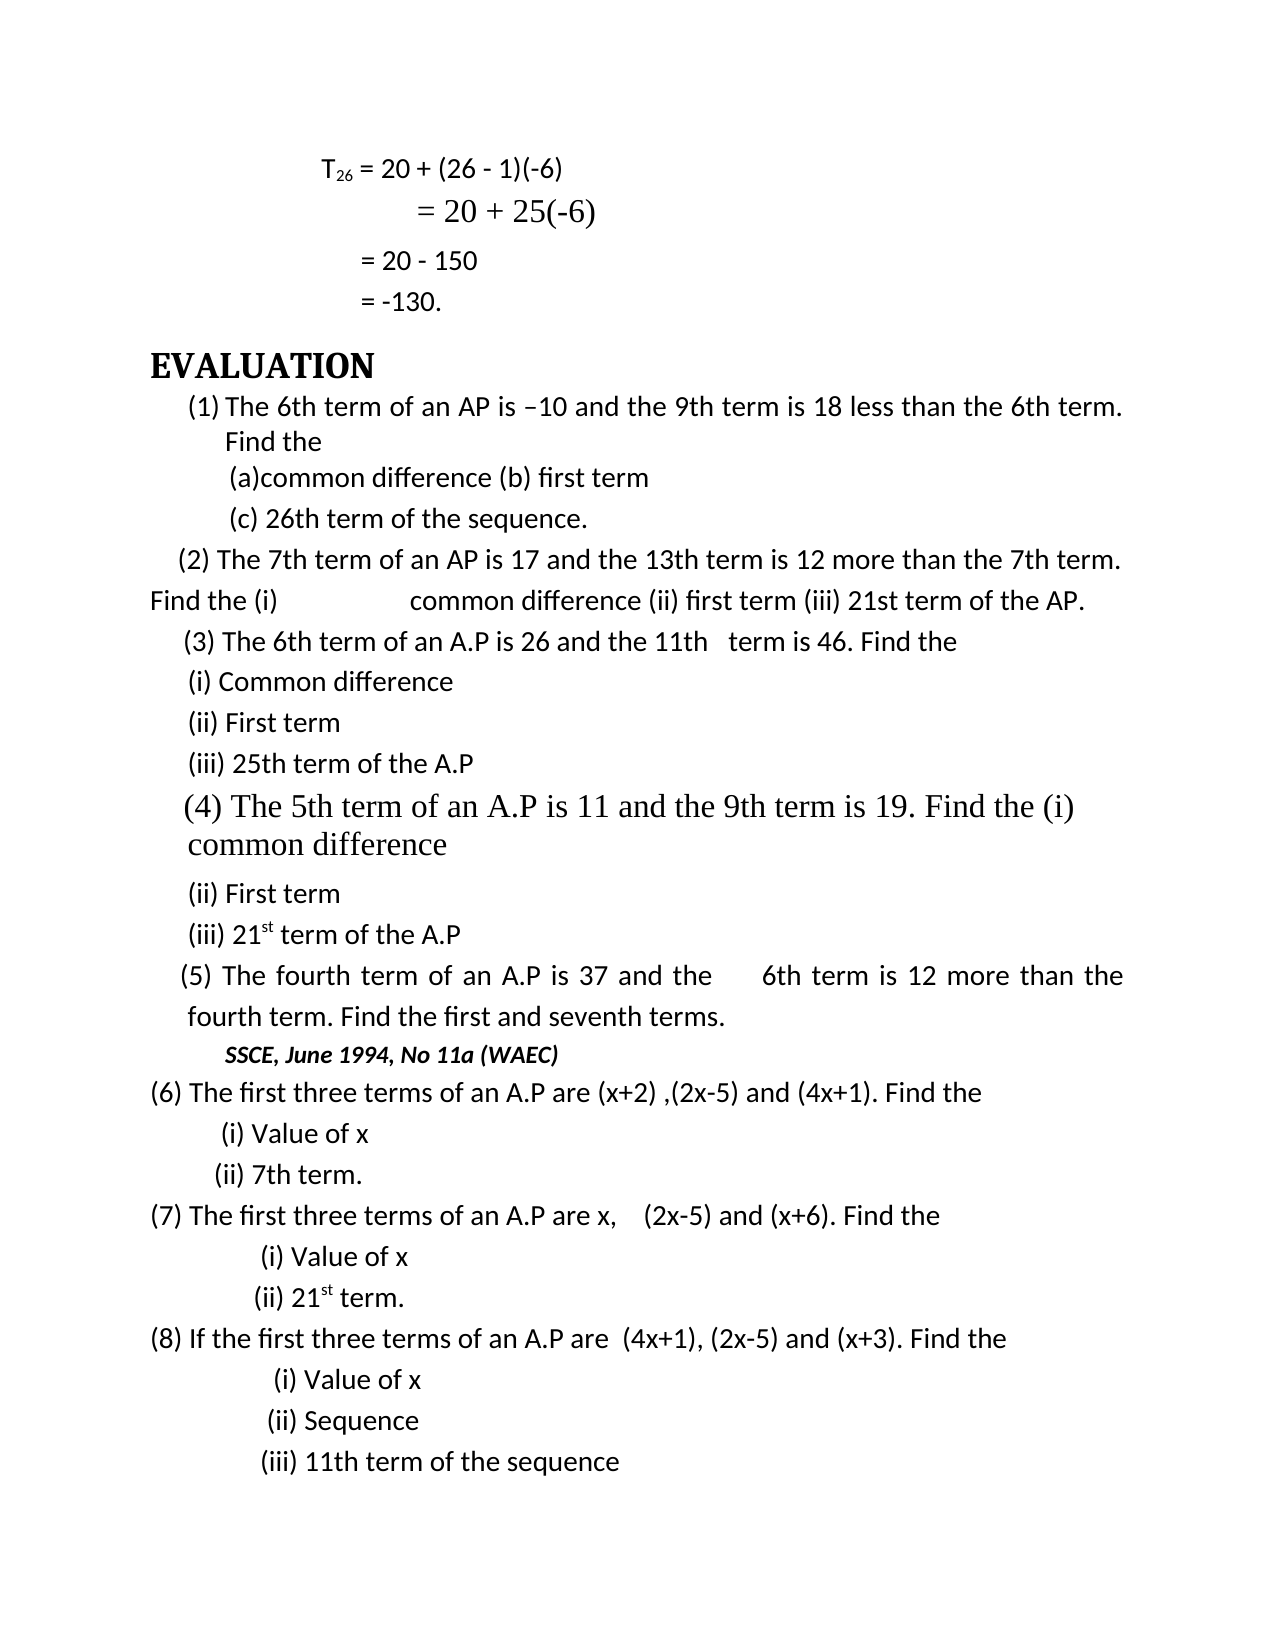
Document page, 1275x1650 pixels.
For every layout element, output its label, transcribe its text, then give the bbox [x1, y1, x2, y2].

text = -130. [150, 283, 1125, 318]
text (a)common difference (b) first term [156, 459, 1125, 494]
text (6) The first three terms of an A.P are (x+2) ,(2x-5) and (4x+1). Find the [150, 1074, 1125, 1110]
text (iii) 21st term of the A.P [150, 916, 1125, 952]
text (i) Common difference [150, 663, 1125, 699]
text (2) The 7th term of an AP is 17 and the 13th term is 12 more than the 7th term. Find the (i) common difference (ii) first term (iii) 21st term of the AP. [150, 541, 1125, 617]
text = 20 - 150 [150, 242, 1125, 277]
subtitle EVALUATION [150, 344, 1125, 388]
text (3) The 6th term of an A.P is 26 and the 11th term is 46. Find the [150, 623, 1125, 658]
text = 20 + 25(-6) [150, 191, 1125, 229]
text (8) If the first three terms of an A.P are (4x+1), (2x-5) and (x+3). Find the [150, 1320, 1125, 1356]
text (ii) First term [187, 704, 1125, 740]
text T26 = 20 + (26 - 1)(-6) [150, 150, 1125, 186]
text (iii) 25th term of the A.P [187, 745, 1125, 781]
text (iii) 11th term of the sequence [150, 1443, 1125, 1478]
text (c) 26th term of the sequence. [156, 500, 1125, 535]
text SSCE, June 1994, No 11a (WAEC) [150, 1039, 1125, 1070]
text (i) Value of x [150, 1361, 1125, 1396]
text (ii) 21st term. [150, 1279, 1125, 1314]
text (i) Value of x [187, 1115, 1125, 1151]
text (i) Value of x [150, 1238, 1125, 1274]
text (4) The 5th term of an A.P is 11 and the 9th term is 19. Find the (i) common difference [150, 786, 1125, 863]
text (ii) Sequence [150, 1402, 1125, 1437]
text (5) The fourth term of an A.P is 37 and the 6th term is 12 more than the fourth term. Find the first and seventh terms. [150, 957, 1125, 1034]
text (7) The first three terms of an A.P are x, (2x-5) and (x+6). Find the [150, 1197, 1125, 1233]
list The 6th term of an AP is –10 and the 9th term is 18 less than the 6th term. Find the [187, 388, 1125, 459]
text (ii) 7th term. [150, 1156, 1125, 1192]
text (ii) First term [150, 876, 1125, 911]
